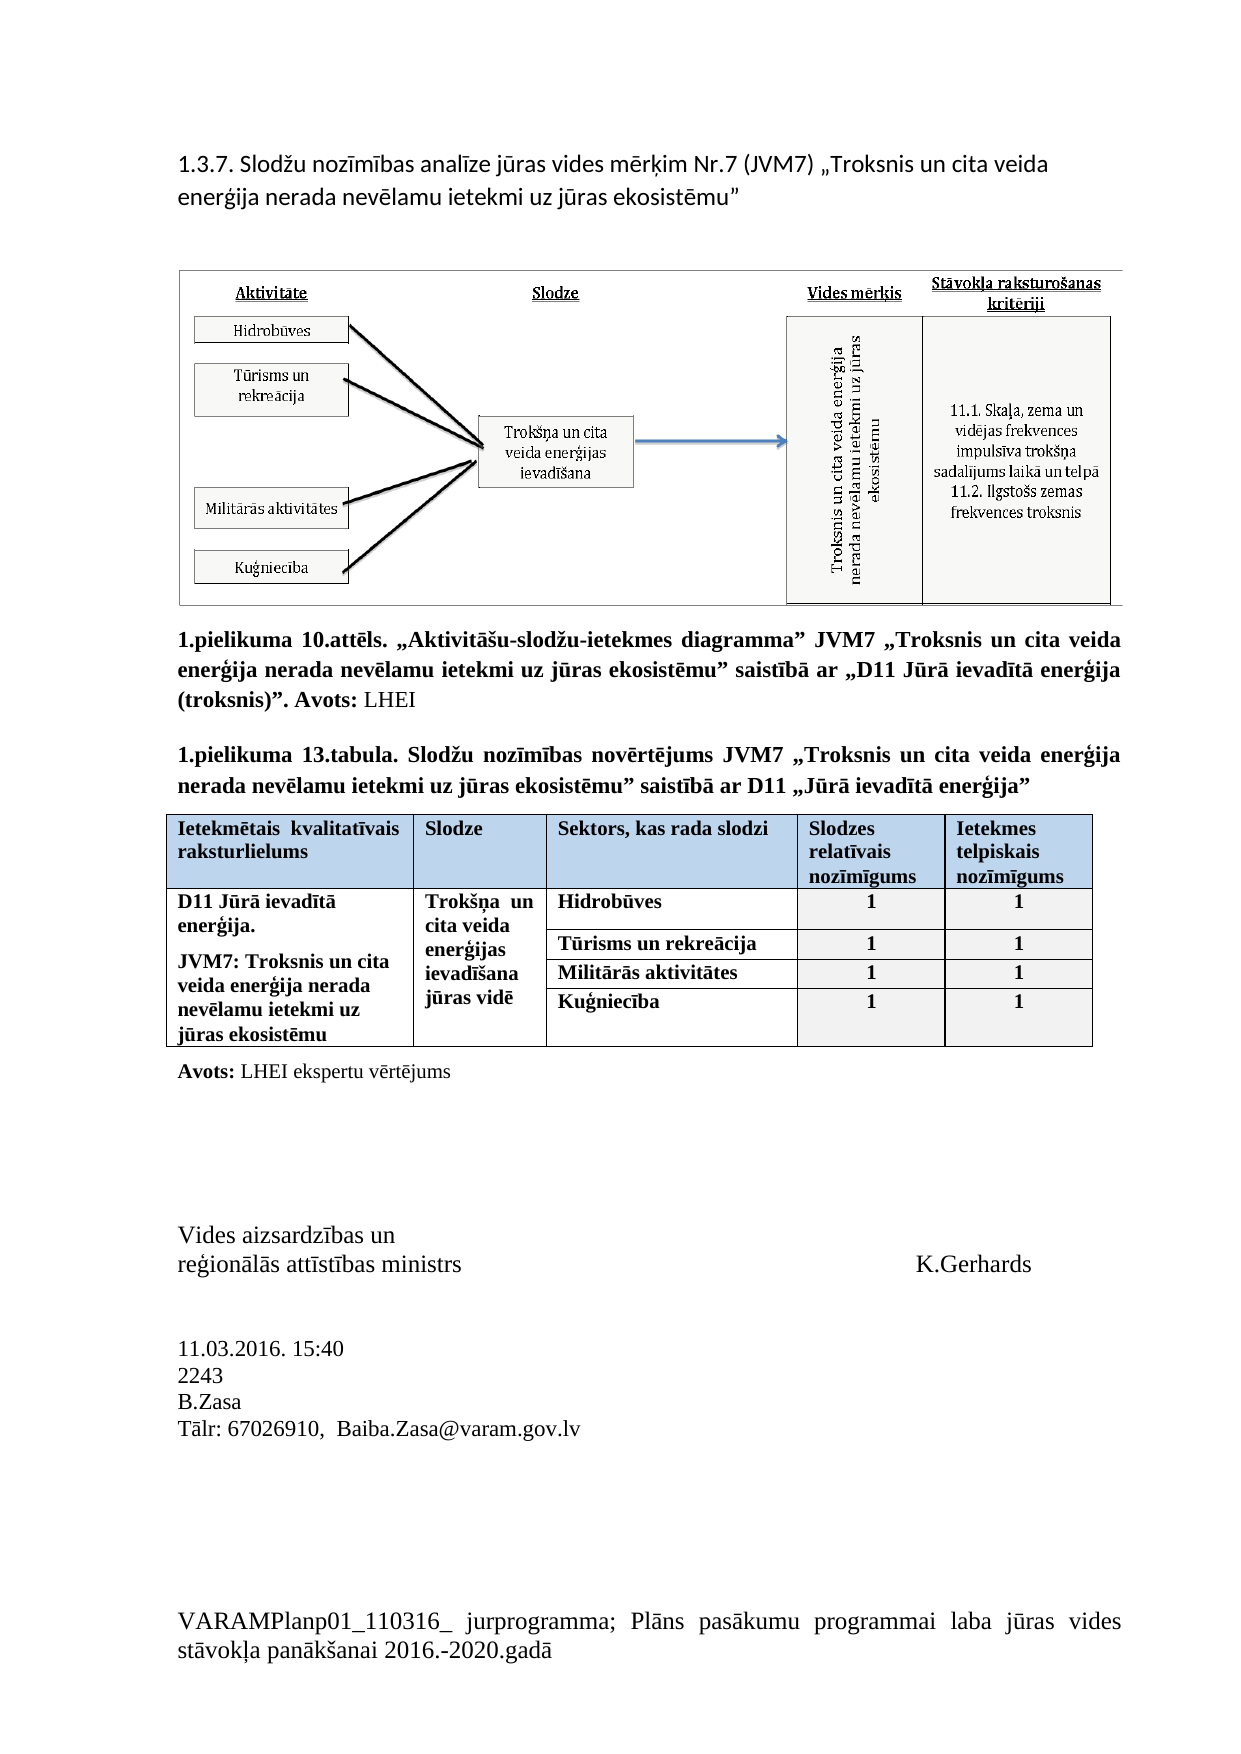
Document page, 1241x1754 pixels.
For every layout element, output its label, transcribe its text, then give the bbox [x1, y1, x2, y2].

table_cell 1 [946, 989, 1092, 1046]
text reģionālās attīstības ministrs K.Gerhards [177, 1249, 1122, 1278]
text 1.pielikuma 10.attēls. „Aktivitāšu-slodžu-ietekmes diagramma” JVM7 „Troksnis un cita veida enerģija nerada nevēlamu ietekmi uz jūras ekosistēmu” saistībā ar „D11 Jūrā ievadītā enerģija (troksnis)”. Avots: LHEI [177, 626, 1122, 713]
table_cell Hidrobūves [547, 889, 797, 929]
text 2243 [177, 1362, 1122, 1388]
text Vides aizsardzības un [177, 1221, 1122, 1249]
table_cell Trokšņa un cita veida enerģijas ievadīšana jūras vidē [414, 889, 546, 1046]
table_cell 1 [946, 960, 1092, 988]
table_header Sektors, kas rada slodzi [547, 815, 797, 888]
table_cell Kuģniecība [547, 989, 797, 1046]
text 11.03.2016. 15:40 [177, 1336, 1122, 1362]
table_header Ietekmes telpiskais nozīmīgums [946, 815, 1092, 888]
text 1.pielikuma 13.tabula. Slodžu nozīmības novērtējums JVM7 „Troksnis un cita veida enerģija nerada nevēlamu ietekmi uz jūras ekosistēmu” saistībā ar D11 „Jūrā ievadītā enerģija” [177, 741, 1122, 798]
text Avots: LHEI ekspertu vērtējums [177, 1059, 1122, 1083]
table_header Slodze [414, 815, 546, 888]
table_cell 1 [798, 930, 944, 959]
text B.Zasa [177, 1388, 1122, 1414]
table_cell D11 Jūrā ievadītā enerģija. JVM7: Troksnis un cita veida enerģija nerada nevēlamu ietekmi uz jūras ekosistēmu [167, 889, 413, 1046]
table_cell 1 [798, 960, 944, 988]
table_cell Tūrisms un rekreācija [547, 930, 797, 959]
table_header Ietekmētais kvalitatīvais raksturlielums [167, 815, 413, 888]
table_cell 1 [798, 889, 944, 929]
text Tālr: 67026910, Baiba.Zasa@varam.gov.lv [177, 1414, 1122, 1441]
subtitle Avots: LHEI ekspertu vērtējums1.3.7. Slodžu nozīmības analīze jūras vides mērķim Nr.7 (JVM7) „Troksnis un cita veida enerģija nerada nevēlamu ietekmi uz jūras ekosistēmu” [177, 148, 1122, 211]
table_cell 1 [798, 989, 944, 1046]
table_cell 1 [946, 889, 1092, 929]
table_header Slodzes relatīvais nozīmīgums [798, 815, 944, 888]
table_cell 1 [946, 930, 1092, 959]
table_cell Militārās aktivitātes [547, 960, 797, 988]
